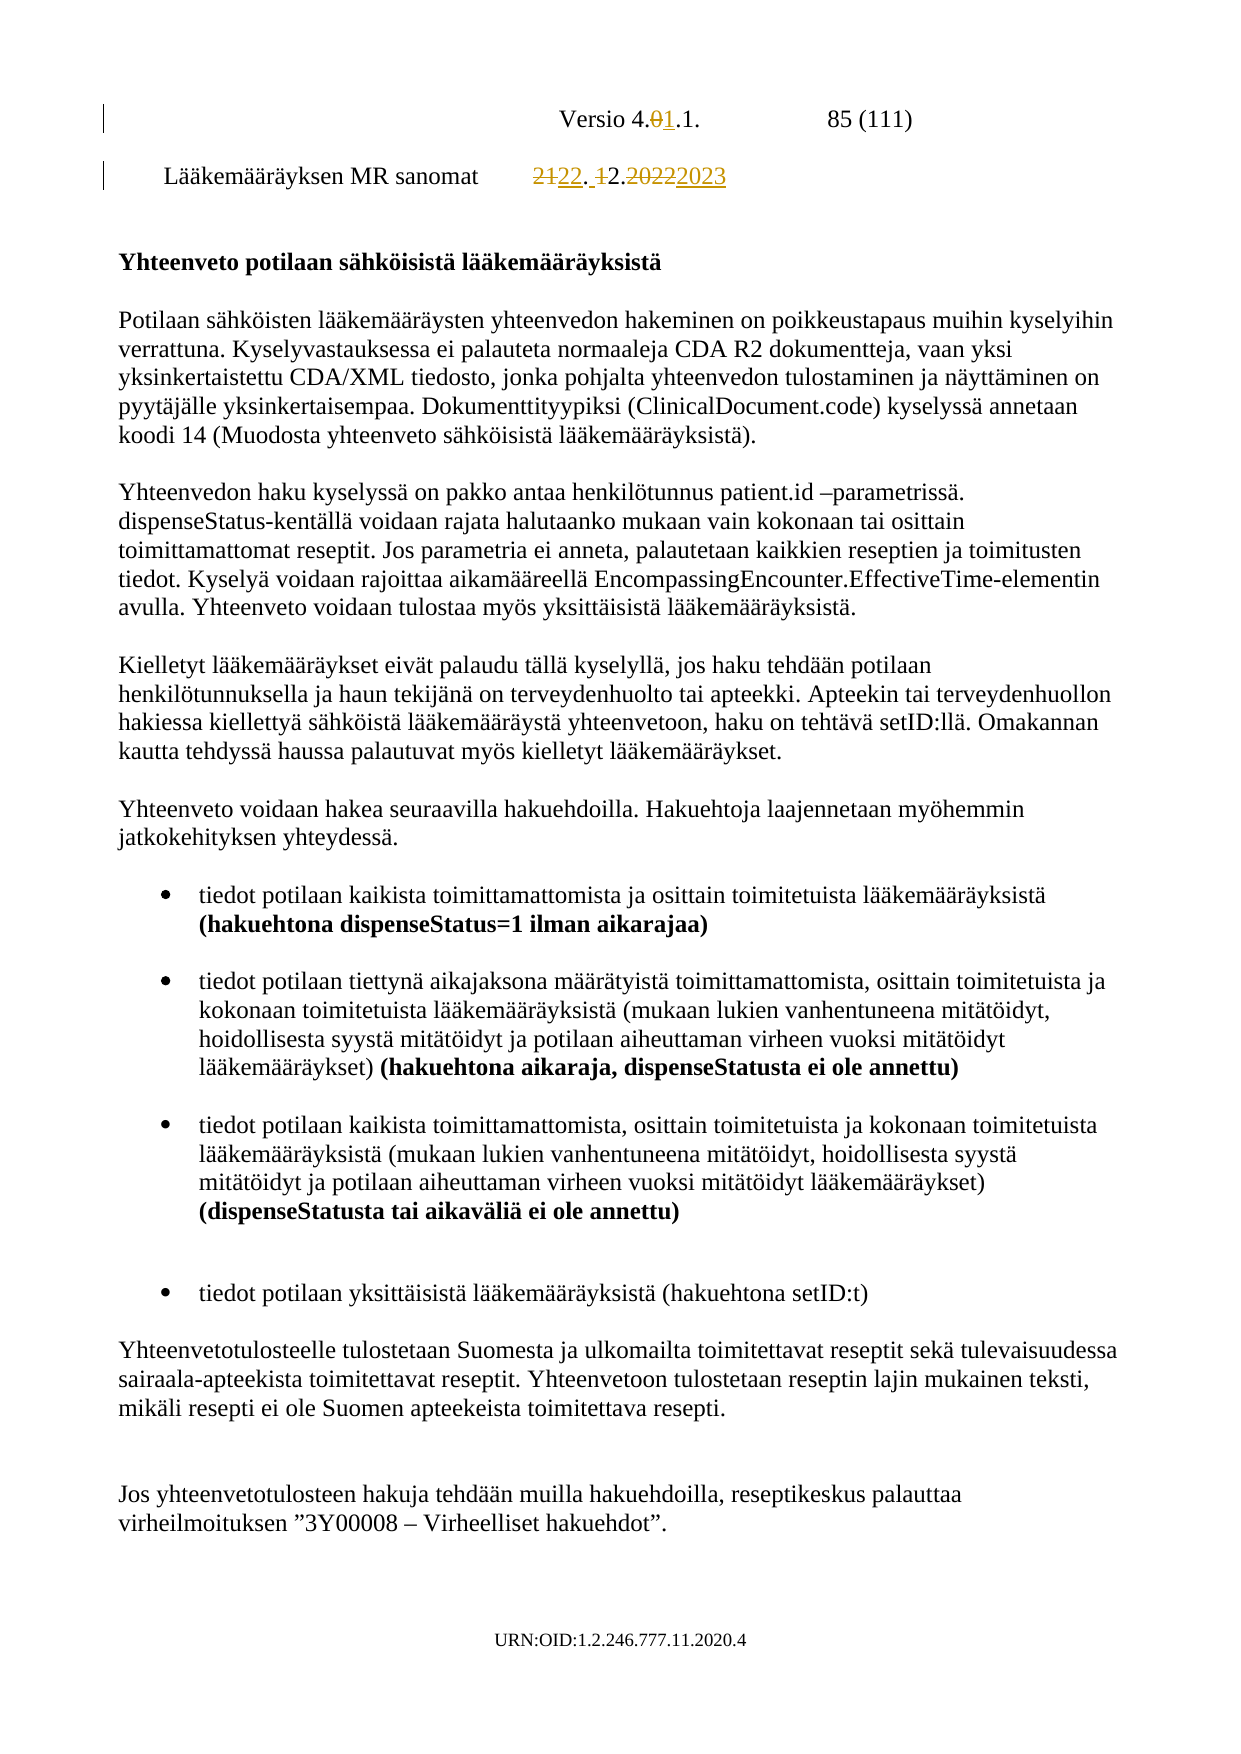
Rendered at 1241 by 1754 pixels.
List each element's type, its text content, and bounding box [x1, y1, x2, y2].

text Yhteenvedon haku kyselyssä on pakko antaa henkilötunnus patient.id –parametrissä. dispenseStatus-kentällä voidaan rajata halutaanko mukaan vain kokonaan tai osittain toimittamattomat reseptit. Jos parametria ei anneta, palautetaan kaikkien reseptien ja toimitusten tiedot. Kyselyä voidaan rajoittaa aikamääreellä EncompassingEncounter.EffectiveTime-elementin avulla. Yhteenveto voidaan tulostaa myös yksittäisistä lääkemääräyksistä. [118, 477, 1122, 621]
text Jos yhteenvetotulosteen hakuja tehdään muilla hakuehdoilla, reseptikeskus palauttaa virheilmoituksen ”3Y00008 – Virheelliset hakuehdot”. [118, 1479, 1122, 1537]
list tiedot potilaan kaikista toimittamattomista, osittain toimitetuista ja kokonaan toimitetuista lääkemääräyksistä (mukaan lukien vanhentuneena mitätöidyt, hoidollisesta syystä mitätöidyt ja potilaan aiheuttaman virheen vuoksi mitätöidyt lääkemääräykset) (dispenseStatusta tai aikaväliä ei ole annettu) [161, 1110, 1122, 1225]
list tiedot potilaan yksittäisistä lääkemääräyksistä (hakuehtona setID:t) [161, 1278, 1122, 1307]
list tiedot potilaan kaikista toimittamattomista ja osittain toimitetuista lääkemääräyksistä (hakuehtona dispenseStatus=1 ilman aikarajaa) [161, 880, 1122, 937]
text Potilaan sähköisten lääkemääräysten yhteenvedon hakeminen on poikkeustapaus muihin kyselyihin verrattuna. Kyselyvastauksessa ei palauteta normaaleja CDA R2 dokumentteja, vaan yksi yksinkertaistettu CDA/XML tiedosto, jonka pohjalta yhteenvedon tulostaminen ja näyttäminen on pyytäjälle yksinkertaisempaa. Dokumenttityypiksi (ClinicalDocument.code) kyselyssä annetaan koodi 14 (Muodosta yhteenveto sähköisistä lääkemääräyksistä). [118, 305, 1122, 449]
text Yhteenvetotulosteelle tulostetaan Suomesta ja ulkomailta toimitettavat reseptit sekä tulevaisuudessa sairaala-apteekista toimitettavat reseptit. Yhteenvetoon tulostetaan reseptin lajin mukainen teksti, mikäli resepti ei ole Suomen apteekeista toimitettava resepti. [118, 1336, 1122, 1422]
list tiedot potilaan tiettynä aikajaksona määrätyistä toimittamattomista, osittain toimitetuista ja kokonaan toimitetuista lääkemääräyksistä (mukaan lukien vanhentuneena mitätöidyt, hoidollisesta syystä mitätöidyt ja potilaan aiheuttaman virheen vuoksi mitätöidyt lääkemääräykset) (hakuehtona aikaraja, dispenseStatusta ei ole annettu) [161, 966, 1122, 1081]
text Kielletyt lääkemääräykset eivät palaudu tällä kyselyllä, jos haku tehdään potilaan henkilötunnuksella ja haun tekijänä on terveydenhuolto tai apteekki. Apteekin tai terveydenhuollon hakiessa kiellettyä sähköistä lääkemääräystä yhteenvetoon, haku on tehtävä setID:llä. Omakannan kautta tehdyssä haussa palautuvat myös kielletyt lääkemääräykset. [118, 650, 1122, 765]
text Yhteenveto potilaan sähköisistä lääkemääräyksistä [118, 247, 1122, 276]
text Yhteenveto voidaan hakea seuraavilla hakuehdoilla. Hakuehtoja laajennetaan myöhemmin jatkokehityksen yhteydessä. [118, 794, 1122, 851]
